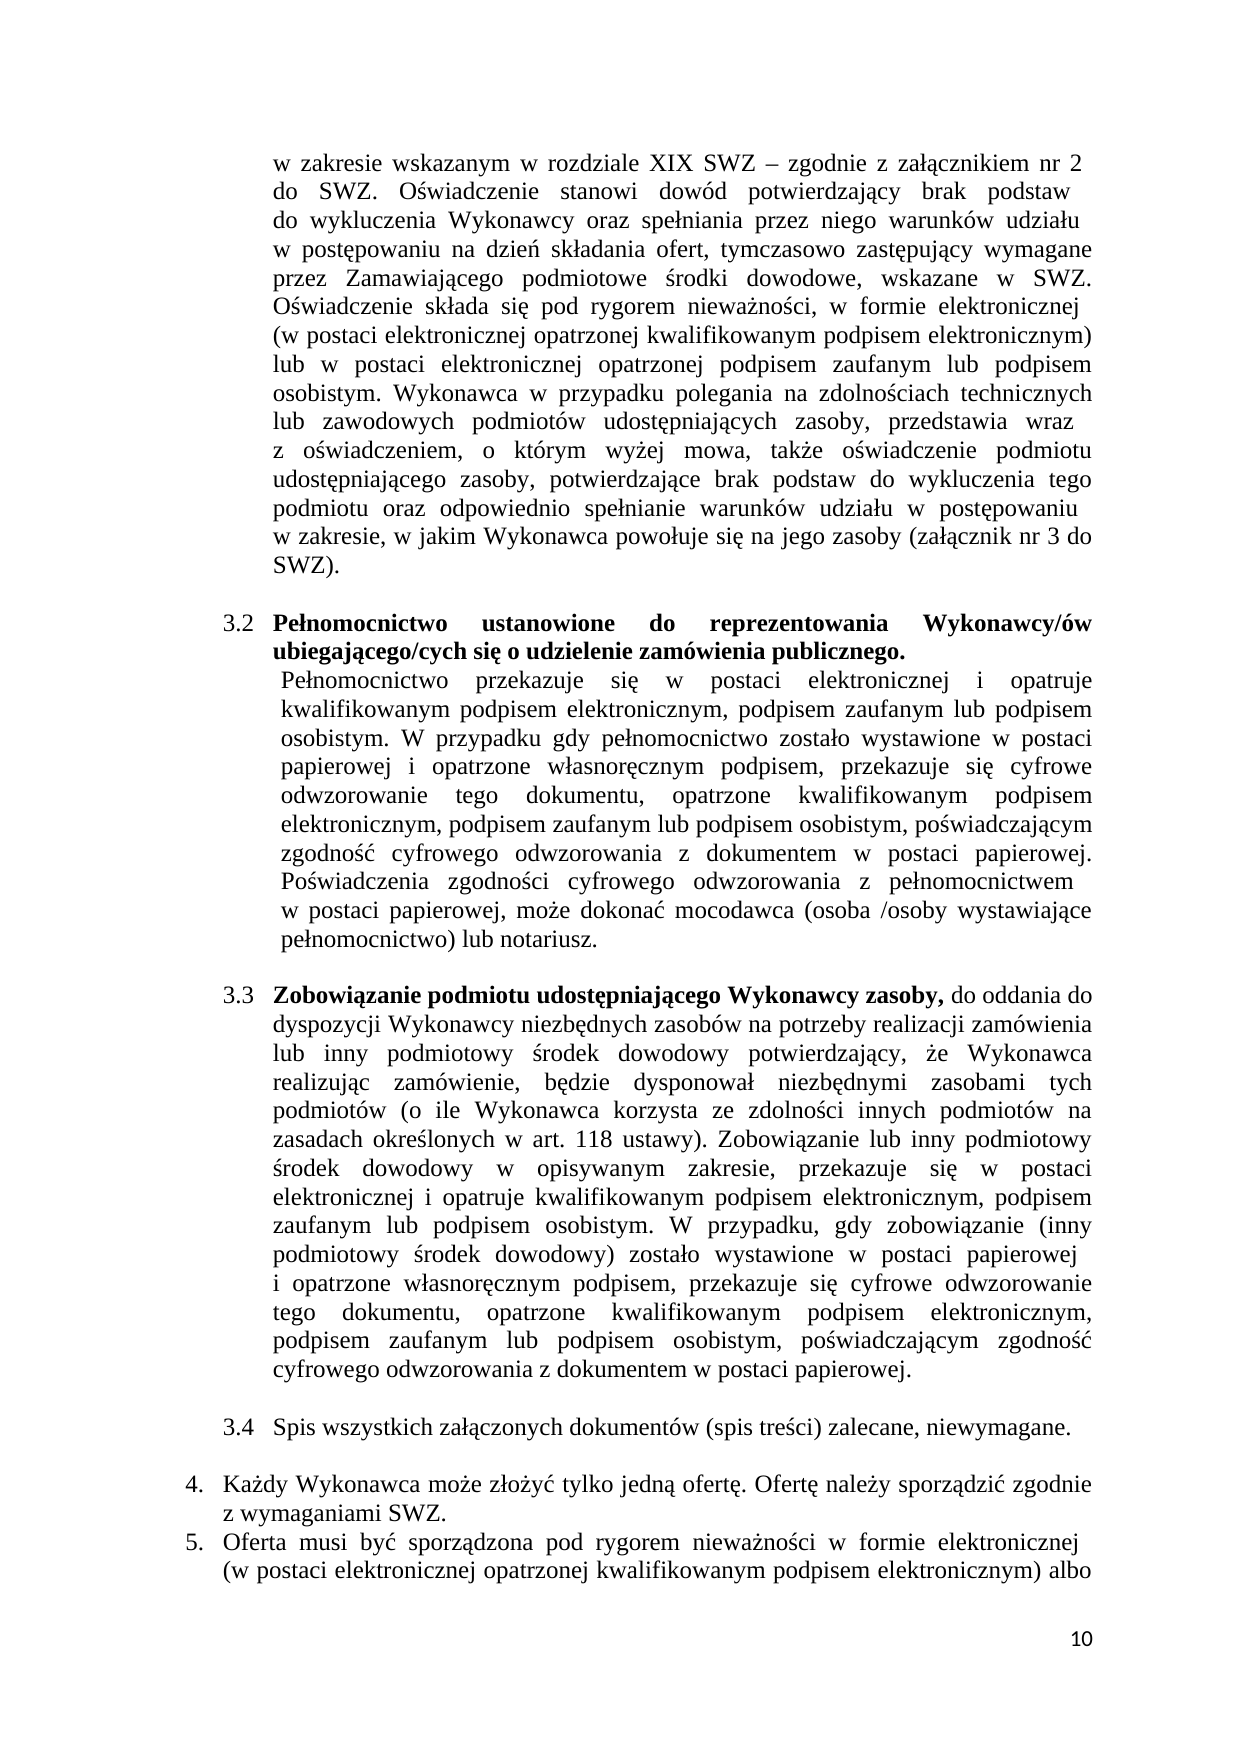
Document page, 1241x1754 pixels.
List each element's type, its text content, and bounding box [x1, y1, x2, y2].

list Każdy Wykonawca może złożyć tylko jedną ofertę. Ofertę należy sporządzić zgodnie z wymaganiami SWZ. [185, 1469, 1093, 1527]
list Zobowiązanie podmiotu udostępniającego Wykonawcy zasoby, do oddania do dyspozycji Wykonawcy niezbędnych zasobów na potrzeby realizacji zamówienia lub inny podmiotowy środek dowodowy potwierdzający, że Wykonawca realizując zamówienie, będzie dysponował niezbędnymi zasobami tych podmiotów (o ile Wykonawca korzysta ze zdolności innych podmiotów na zasadach określonych w art. 118 ustawy). Zobowiązanie lub inny podmiotowy środek dowodowy w opisywanym zakresie, przekazuje się w postaci elektronicznej i opatruje kwalifikowanym podpisem elektronicznym, podpisem zaufanym lub podpisem osobistym. W przypadku, gdy zobowiązanie (inny podmiotowy środek dowodowy) zostało wystawione w postaci papierowej i opatrzone własnoręcznym podpisem, przekazuje się cyfrowe odwzorowanie tego dokumentu, opatrzone kwalifikowanym podpisem elektronicznym, podpisem zaufanym lub podpisem osobistym, poświadczającym zgodność cyfrowego odwzorowania z dokumentem w postaci papierowej. [223, 981, 1093, 1383]
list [185, 1527, 1093, 1584]
text Pełnomocnictwo przekazuje się w postaci elektronicznej i opatruje kwalifikowanym podpisem elektronicznym, podpisem zaufanym lub podpisem osobistym. W przypadku gdy pełnomocnictwo zostało wystawione w postaci papierowej i opatrzone własnoręcznym podpisem, przekazuje się cyfrowe odwzorowanie tego dokumentu, opatrzone kwalifikowanym podpisem elektronicznym, podpisem zaufanym lub podpisem osobistym, poświadczającym zgodność cyfrowego odwzorowania z dokumentem w postaci papierowej. Poświadczenia zgodności cyfrowego odwzorowania z pełnomocnictwem w postaci papierowej, może dokonać mocodawca (osoba /osoby wystawiające pełnomocnictwo) lub notariusz. [281, 665, 1093, 953]
list Spis wszystkich załączonych dokumentów (spis treści) zalecane, niewymagane. [223, 1412, 1093, 1441]
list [223, 148, 1093, 579]
list Pełnomocnictwo ustanowione do reprezentowania Wykonawcy/ów ubiegającego/cych się o udzielenie zamówienia publicznego. [223, 608, 1093, 665]
